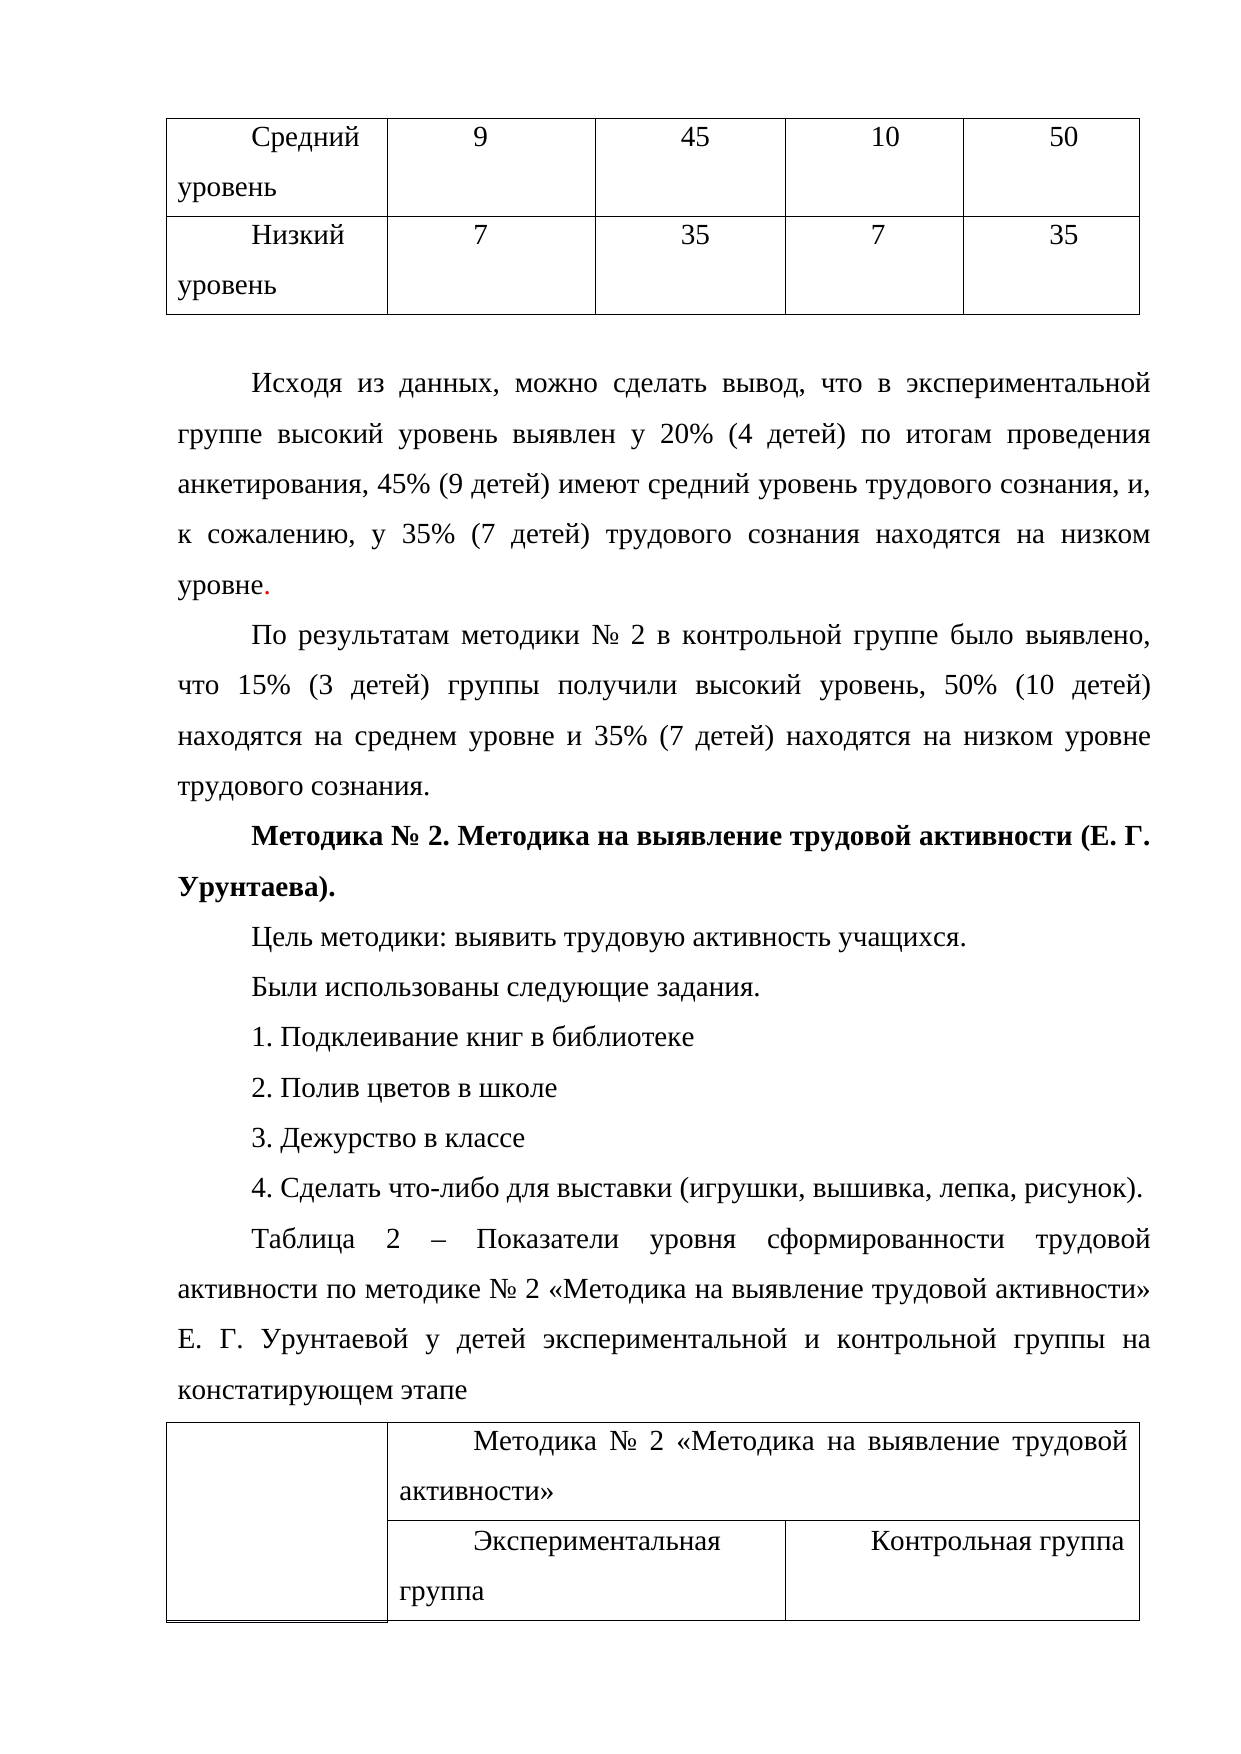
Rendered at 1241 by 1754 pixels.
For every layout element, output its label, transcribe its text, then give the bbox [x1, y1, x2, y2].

table_cell 9 [388, 119, 595, 216]
table_cell Средний уровень [167, 119, 387, 216]
text 4. Сделать что-либо для выставки (игрушки, вышивка, лепка, рисунок). [177, 1171, 1152, 1204]
text Цель методики: выявить трудовую активность учащихся. [177, 919, 1152, 952]
table_cell 50 [964, 119, 1139, 216]
table_cell 7 [388, 217, 595, 314]
text 3. Дежурство в классе [177, 1120, 1152, 1154]
text По результатам методики № 2 в контрольной группе было выявлено, что 15% (3 детей) группы получили высокий уровень, 50% (10 детей) находятся на среднем уровне и 35% (7 детей) находятся на низком уровне трудового сознания. [177, 617, 1152, 802]
table_cell 45 [596, 119, 785, 216]
table_cell 35 [596, 217, 785, 314]
table_cell 10 [786, 119, 963, 216]
text Были использованы следующие задания. [177, 969, 1152, 1003]
text 2. Полив цветов в школе [177, 1070, 1152, 1103]
text Таблица 2 – Показатели уровня сформированности трудовой активности по методике № 2 «Методика на выявление трудовой активности» Е. Г. Урунтаевой у детей экспериментальной и контрольной группы на констатирующем этапе [177, 1221, 1152, 1405]
table_cell Низкий уровень [167, 217, 387, 314]
table_cell 7 [786, 217, 963, 314]
table_cell 35 [964, 217, 1139, 314]
table_cell Контрольная группа [786, 1521, 1139, 1620]
table_cell Экспериментальная группа [388, 1521, 785, 1620]
table_header [167, 1423, 387, 1620]
text Исходя из данных, можно сделать вывод, что в экспериментальной группе высокий уровень выявлен у 20% (4 детей) по итогам проведения анкетирования, 45% (9 детей) имеют средний уровень трудового сознания, и, к сожалению, у 35% (7 детей) трудового сознания находятся на низком уровне. [177, 366, 1152, 600]
table_header Методика № 2 «Методика на выявление трудовой активности» [388, 1423, 1139, 1520]
text 1. Подклеивание книг в библиотеке [177, 1019, 1152, 1053]
text Методика № 2. Методика на выявление трудовой активности (Е. Г. Урунтаева). [177, 818, 1152, 902]
